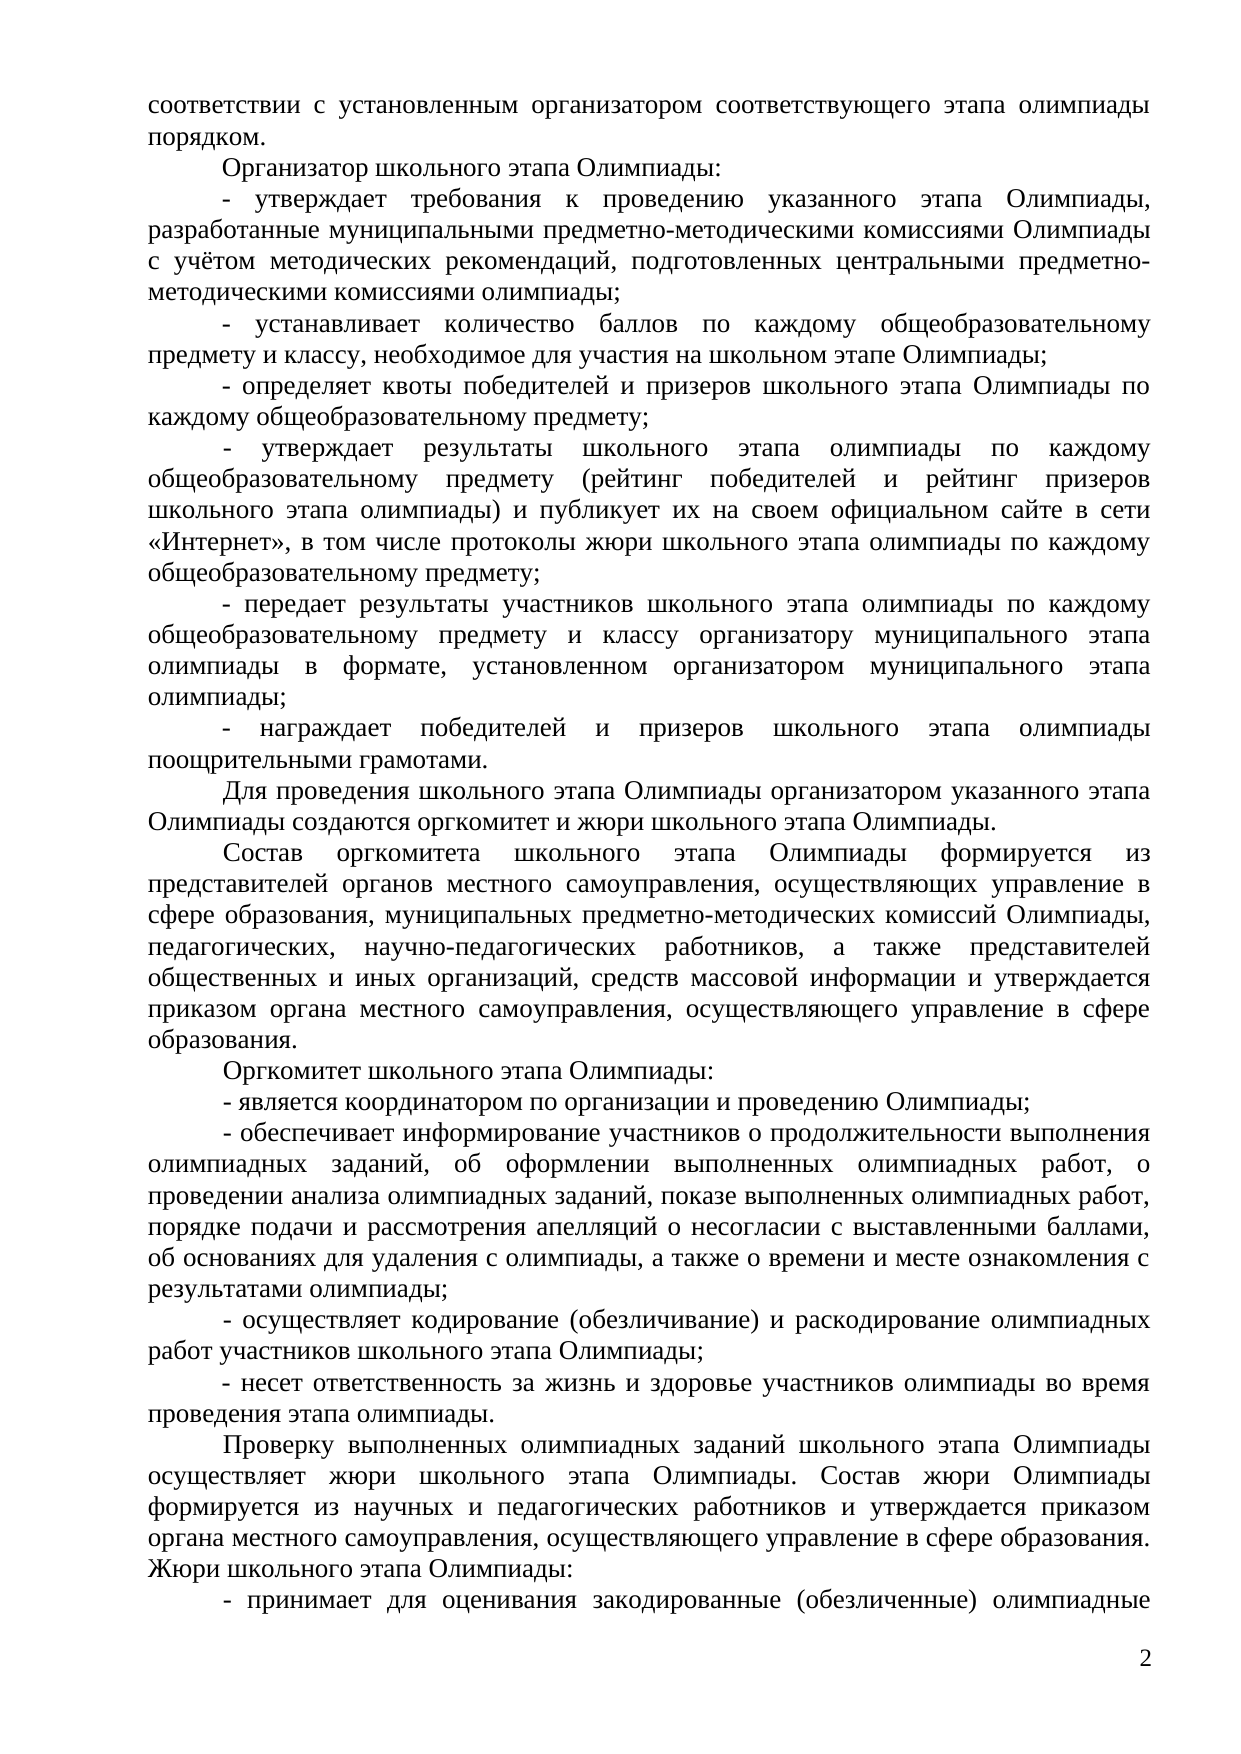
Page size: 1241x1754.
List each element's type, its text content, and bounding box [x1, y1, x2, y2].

text Оргкомитет школьного этапа Олимпиады: [148, 1054, 1152, 1085]
text - утверждает результаты школьного этапа олимпиады по каждому общеобразовательному предмету (рейтинг победителей и рейтинг призеров школьного этапа олимпиады) и публикует их на своем официальном сайте в сети «Интернет», в том числе протоколы жюри школьного этапа олимпиады по каждому общеобразовательному предмету; [148, 431, 1152, 587]
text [148, 89, 1152, 151]
text Организатор школьного этапа Олимпиады: [148, 151, 1152, 182]
text Проверку выполненных олимпиадных заданий школьного этапа Олимпиады осуществляет жюри школьного этапа Олимпиады. Состав жюри Олимпиады формируется из научных и педагогических работников и утверждается приказом органа местного самоуправления, осуществляющего управление в сфере образования. Жюри школьного этапа Олимпиады: [148, 1428, 1152, 1584]
text - осуществляет кодирование (обезличивание) и раскодирование олимпиадных работ участников школьного этапа Олимпиады; [148, 1303, 1152, 1366]
text Состав оргкомитета школьного этапа Олимпиады формируется из представителей органов местного самоуправления, осуществляющих управление в сфере образования, муниципальных предметно-методических комиссий Олимпиады, педагогических, научно-педагогических работников, а также представителей общественных и иных организаций, средств массовой информации и утверждается приказом органа местного самоуправления, осуществляющего управление в сфере образования. [148, 836, 1152, 1054]
text - несет ответственность за жизнь и здоровье участников олимпиады во время проведения этапа олимпиады. [148, 1366, 1152, 1428]
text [148, 1584, 1152, 1615]
text - определяет квоты победителей и призеров школьного этапа Олимпиады по каждому общеобразовательному предмету; [148, 369, 1152, 431]
text - утверждает требования к проведению указанного этапа Олимпиады, разработанные муниципальными предметно-методическими комиссиями Олимпиады с учётом методических рекомендаций, подготовленных центральными предметно-методическими комиссиями олимпиады; [148, 182, 1152, 307]
text - является координатором по организации и проведению Олимпиады; [148, 1085, 1152, 1116]
text - награждает победителей и призеров школьного этапа олимпиады поощрительными грамотами. [148, 712, 1152, 774]
text - обеспечивает информирование участников о продолжительности выполнения олимпиадных заданий, об оформлении выполненных олимпиадных работ, о проведении анализа олимпиадных заданий, показе выполненных олимпиадных работ, порядке подачи и рассмотрения апелляций о несогласии с выставленными баллами, об основаниях для удаления с олимпиады, а также о времени и месте ознакомления с результатами олимпиады; [148, 1116, 1152, 1303]
text Для проведения школьного этапа Олимпиады организатором указанного этапа Олимпиады создаются оргкомитет и жюри школьного этапа Олимпиады. [148, 774, 1152, 836]
text - передает результаты участников школьного этапа олимпиады по каждому общеобразовательному предмету и классу организатору муниципального этапа олимпиады в формате, установленном организатором муниципального этапа олимпиады; [148, 587, 1152, 712]
text - устанавливает количество баллов по каждому общеобразовательному предмету и классу, необходимое для участия на школьном этапе Олимпиады; [148, 307, 1152, 369]
